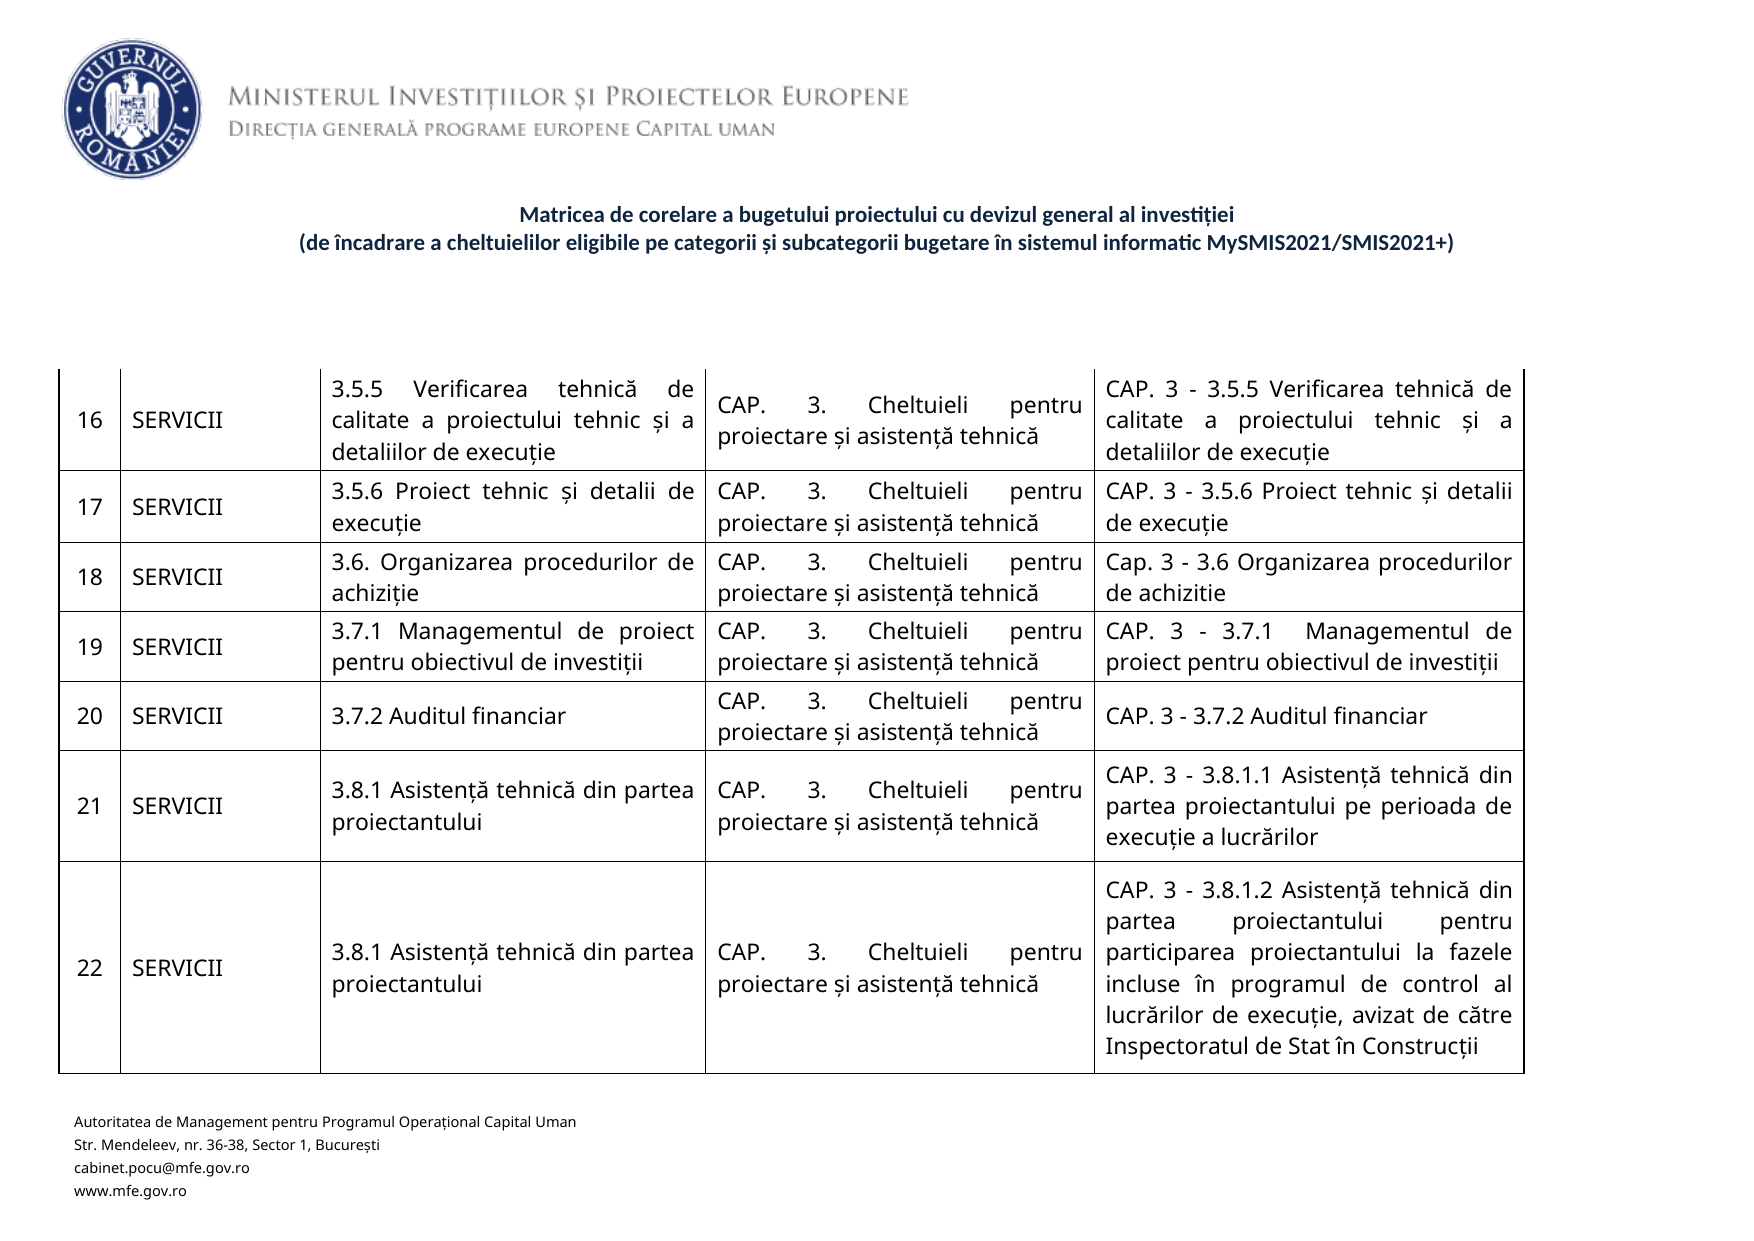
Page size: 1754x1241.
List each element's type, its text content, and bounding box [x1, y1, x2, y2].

table_cell 3.8.1 Asistenţă tehnică din partea proiectantului [321, 862, 705, 1073]
table_cell CAP. 3. Cheltuieli pentru proiectare și asistență tehnică [706, 543, 1094, 611]
table_cell 3.7.2 Auditul financiar [321, 682, 705, 750]
table_cell SERVICII [121, 682, 320, 750]
table_cell CAP. 3 - 3.8.1.1 Asistenţă tehnică din partea proiectantului pe perioada de execuţie a lucrărilor [1095, 751, 1523, 861]
table_cell 20 [60, 682, 120, 750]
table_cell 3.6. Organizarea procedurilor de achiziţie [321, 543, 705, 611]
table_cell 21 [60, 751, 120, 861]
picture [59, 35, 1053, 181]
table_cell SERVICII [121, 751, 320, 861]
table_cell CAP. 3 - 3.7.2 Auditul financiar [1095, 682, 1523, 750]
table_cell 18 [60, 543, 120, 611]
table_cell 16 [60, 369, 120, 470]
table_cell SERVICII [121, 471, 320, 542]
table_cell 3.5.5 Verificarea tehnică de calitate a proiectului tehnic şi a detaliilor de execuţie [321, 369, 705, 470]
table_cell SERVICII [121, 369, 320, 470]
table_cell CAP. 3. Cheltuieli pentru proiectare și asistență tehnică [706, 369, 1094, 470]
table_cell CAP. 3 - 3.5.5 Verificarea tehnică de calitate a proiectului tehnic şi a detaliilor de execuţie [1095, 369, 1523, 470]
table_header Matricea de corelare a bugetului proiectului cu devizul general al investiției (de încadrare a cheltuielilor eligibile pe categorii și subcategorii bugetare în sistemul informatic MySMIS2021/SMIS2021+) [59, 200, 1695, 368]
table_cell CAP. 3. Cheltuieli pentru proiectare și asistență tehnică [706, 751, 1094, 861]
table_cell CAP. 3. Cheltuieli pentru proiectare și asistență tehnică [706, 682, 1094, 750]
table_cell SERVICII [121, 612, 320, 681]
table_cell SERVICII [121, 862, 320, 1073]
table_cell CAP. 3 - 3.8.1.2 Asistenţă tehnică din partea proiectantului pentru participarea proiectantului la fazele incluse în programul de control al lucrărilor de execuţie, avizat de către Inspectoratul de Stat în Construcţii [1095, 862, 1523, 1073]
table_cell 19 [60, 612, 120, 681]
table_cell 3.8.1 Asistenţă tehnică din partea proiectantului [321, 751, 705, 861]
table_cell CAP. 3. Cheltuieli pentru proiectare și asistență tehnică [706, 612, 1094, 681]
table_cell 22 [60, 862, 120, 1073]
table_cell 3.5.6 Proiect tehnic şi detalii de execuţie [321, 471, 705, 542]
table_cell 17 [60, 471, 120, 542]
table_cell 3.7.1 Managementul de proiect pentru obiectivul de investiţii [321, 612, 705, 681]
table_cell CAP. 3 - 3.5.6 Proiect tehnic şi detalii de execuţie [1095, 471, 1523, 542]
table_cell Cap. 3 - 3.6 Organizarea procedurilor de achizitie [1095, 543, 1523, 611]
table_cell CAP. 3. Cheltuieli pentru proiectare și asistență tehnică [706, 862, 1094, 1073]
table_cell SERVICII [121, 543, 320, 611]
table_cell CAP. 3 - 3.7.1 Managementul de proiect pentru obiectivul de investiţii [1095, 612, 1523, 681]
table_cell CAP. 3. Cheltuieli pentru proiectare și asistență tehnică [706, 471, 1094, 542]
